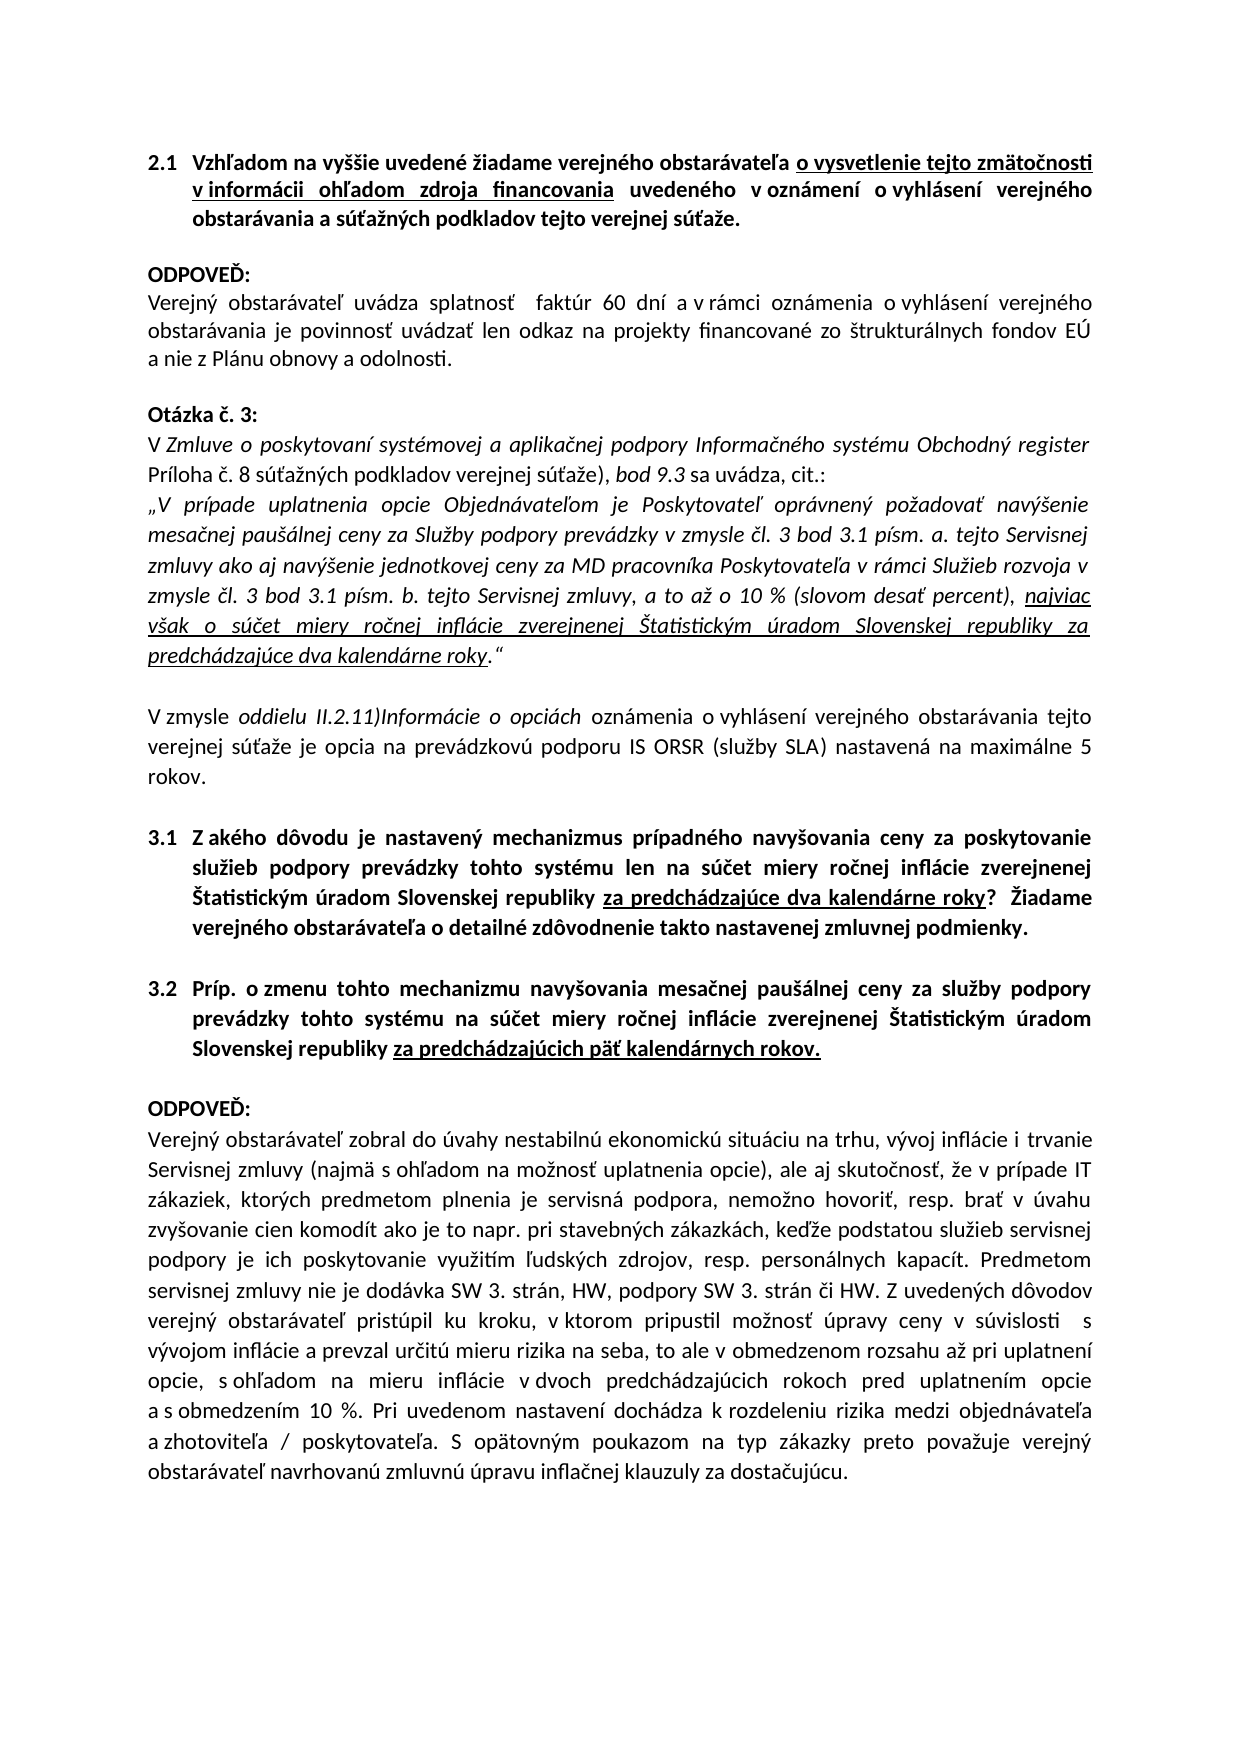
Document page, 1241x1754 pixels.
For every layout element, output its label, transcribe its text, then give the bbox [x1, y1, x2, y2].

text „V prípade uplatnenia opcie Objednávateľom je Poskytovateľ oprávnený požadovať navýšenie mesačnej paušálnej ceny za Služby podpory prevádzky v zmysle čl. 3 bod 3.1 písm. a. tejto Servisnej zmluvy ako aj navýšenie jednotkovej ceny za MD pracovníka Poskytovateľa v rámci Služieb rozvoja v zmysle čl. 3 bod 3.1 písm. b. tejto Servisnej zmluvy, a to až o 10 % (slovom desať percent), najviac však o súčet miery ročnej inflácie zverejnenej Štatistickým úradom Slovenskej republiky za predchádzajúce dva kalendárne roky.“ [148, 490, 1093, 669]
text ODPOVEĎ: [148, 260, 1093, 288]
text V Zmluve o poskytovaní systémovej a aplikačnej podpory Informačného systému Obchodný register Príloha č. 8 súťažných podkladov verejnej súťaže), bod 9.3 sa uvádza, cit.: [148, 430, 1093, 488]
text Verejný obstarávateľ uvádza splatnosť faktúr 60 dní a v rámci oznámenia o vyhlásení verejného obstarávania je povinnosť uvádzať len odkaz na projekty financované zo štrukturálnych fondov EÚ a nie z Plánu obnovy a odolnosti. [148, 288, 1093, 372]
text Otázka č. 3: [148, 400, 1093, 428]
list Príp. o zmenu tohto mechanizmu navyšovania mesačnej paušálnej ceny za služby podpory prevádzky tohto systému na súčet miery ročnej inflácie zverejnenej Štatistickým úradom Slovenskej republiky za predchádzajúcich päť kalendárnych rokov. [148, 974, 1093, 1062]
text Verejný obstarávateľ zobral do úvahy nestabilnú ekonomickú situáciu na trhu, vývoj inflácie i trvanie Servisnej zmluvy (najmä s ohľadom na možnosť uplatnenia opcie), ale aj skutočnosť, že v prípade IT zákaziek, ktorých predmetom plnenia je servisná podpora, nemožno hovoriť, resp. brať v úvahu zvyšovanie cien komodít ako je to napr. pri stavebných zákazkách, keďže podstatou služieb servisnej podpory je ich poskytovanie využitím ľudských zdrojov, resp. personálnych kapacít. Predmetom servisnej zmluvy nie je dodávka SW 3. strán, HW, podpory SW 3. strán či HW. Z uvedených dôvodov verejný obstarávateľ pristúpil ku kroku, v ktorom pripustil možnosť úpravy ceny v súvislosti s vývojom inflácie a prevzal určitú mieru rizika na seba, to ale v obmedzenom rozsahu až pri uplatnení opcie, s ohľadom na mieru inflácie v dvoch predchádzajúcich rokoch pred uplatnením opcie a s obmedzením 10 %. Pri uvedenom nastavení dochádza k rozdeleniu rizika medzi objednávateľa a zhotoviteľa / poskytovateľa. S opätovným poukazom na typ zákazky preto považuje verejný obstarávateľ navrhovanú zmluvnú úpravu inflačnej klauzuly za dostačujúcu. [148, 1125, 1093, 1485]
text V zmysle oddielu II.2.11)Informácie o opciách oznámenia o vyhlásení verejného obstarávania tejto verejnej súťaže je opcia na prevádzkovú podporu IS ORSR (služby SLA) nastavená na maximálne 5 rokov. [148, 702, 1093, 790]
list Z akého dôvodu je nastavený mechanizmus prípadného navyšovania ceny za poskytovanie služieb podpory prevádzky tohto systému len na súčet miery ročnej inflácie zverejnenej Štatistickým úradom Slovenskej republiky za predchádzajúce dva kalendárne roky? Žiadame verejného obstarávateľa o detailné zdôvodnenie takto nastavenej zmluvnej podmienky. [148, 823, 1093, 941]
text ODPOVEĎ: [148, 1094, 1093, 1123]
list Vzhľadom na vyššie uvedené žiadame verejného obstarávateľa o vysvetlenie tejto zmätočnosti v informácii ohľadom zdroja financovania uvedeného v oznámení o vyhlásení verejného obstarávania a súťažných podkladov tejto verejnej súťaže. [148, 148, 1093, 232]
